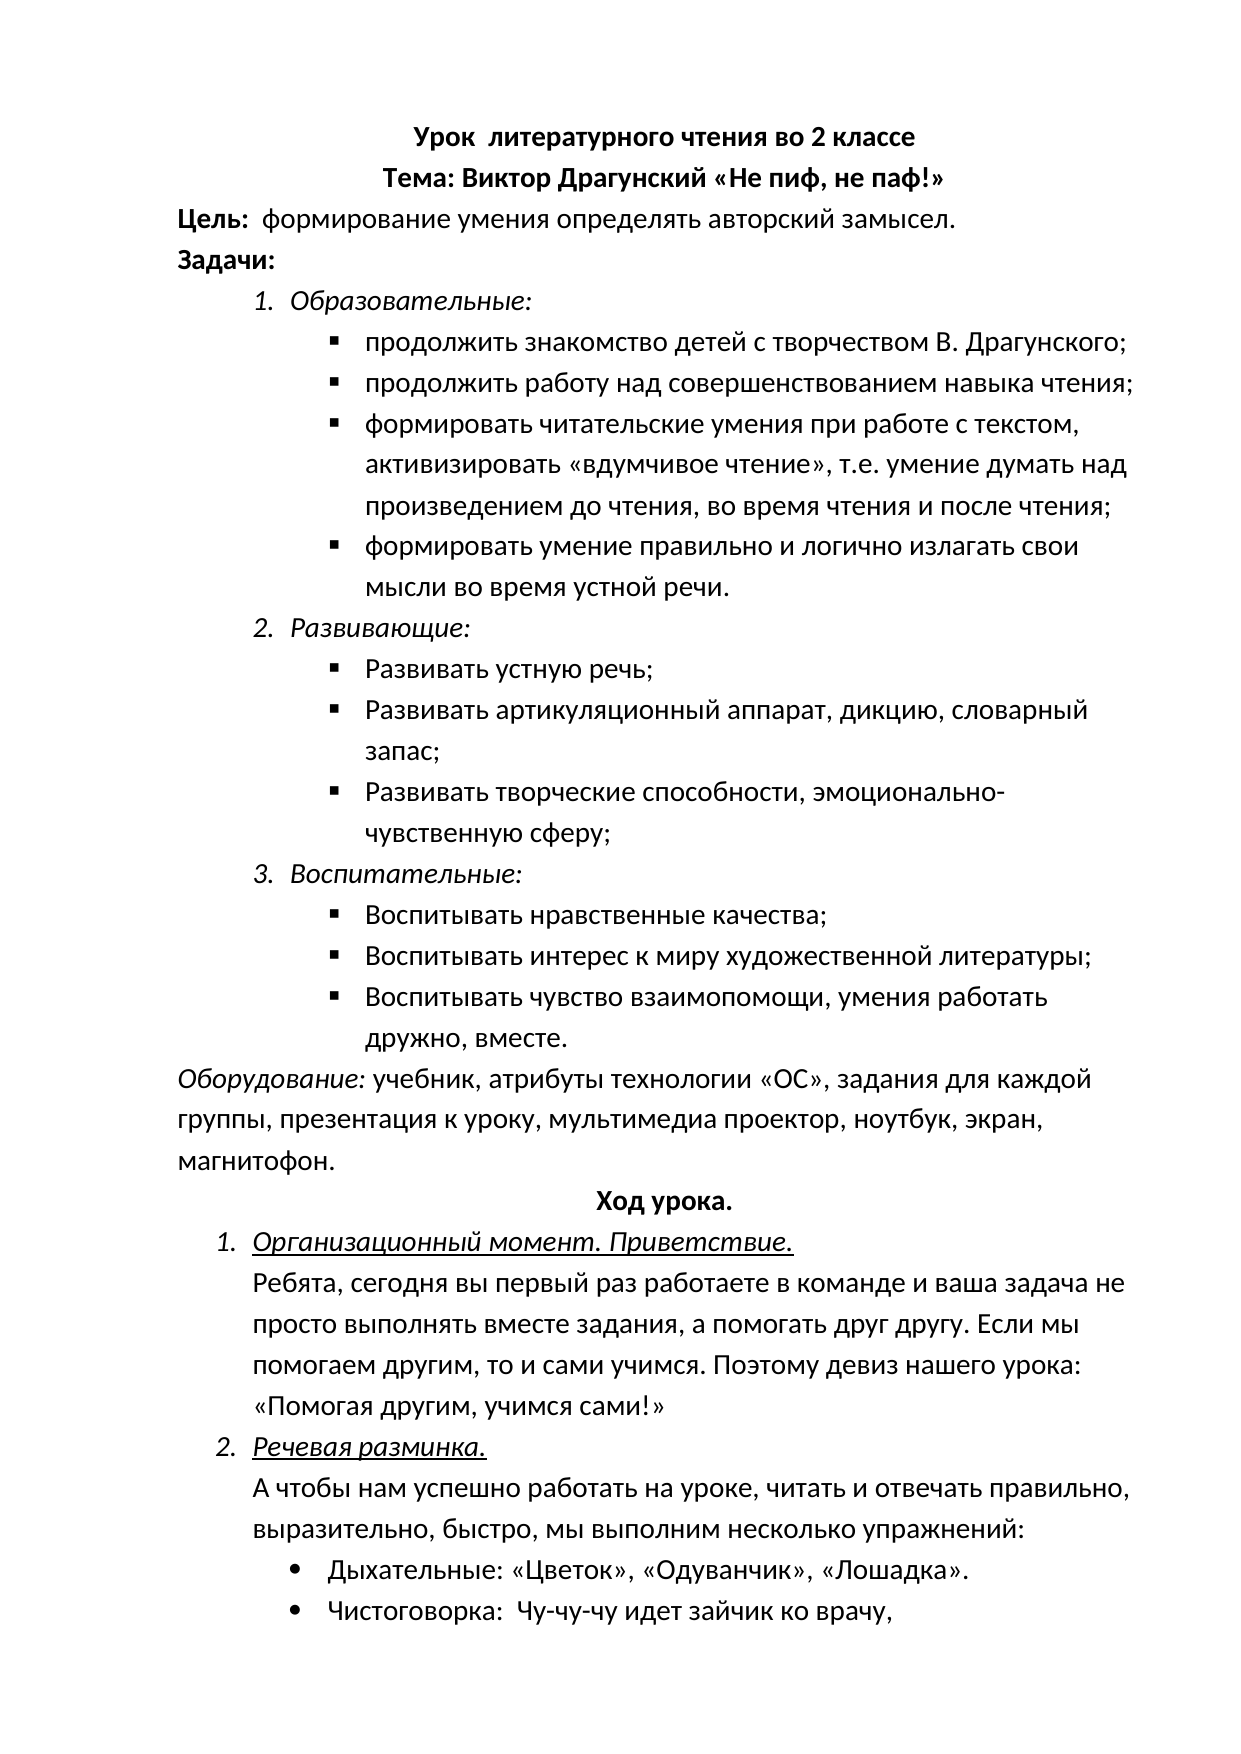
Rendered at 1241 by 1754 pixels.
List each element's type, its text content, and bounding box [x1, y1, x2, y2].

text Цель: формирование умения определять авторский замысел. [177, 200, 1152, 236]
list Ребята, сегодня вы первый раз работаете в команде и ваша задача не просто выполнять вместе задания, а помогать друг другу. Если мы помогаем другим, то и сами учимся. Поэтому девиз нашего урока: «Помогая другим, учимся сами!» [252, 1264, 1152, 1423]
list формировать читательские умения при работе с текстом, активизировать «вдумчивое чтение», т.е. умение думать над произведением до чтения, во время чтения и после чтения; [327, 405, 1152, 522]
list формировать умение правильно и логично излагать свои мысли во время устной речи. [327, 527, 1152, 604]
list Образовательные: [252, 282, 1152, 317]
text Задачи: [177, 241, 1152, 277]
text Урок литературного чтения во 2 классе [177, 118, 1152, 154]
list продолжить знакомство детей с творчеством В. Драгунского; [327, 323, 1152, 358]
text Ход урока. [177, 1182, 1152, 1218]
list Воспитывать интерес к миру художественной литературы; [327, 937, 1152, 972]
list Развивающие: [252, 609, 1152, 645]
list продолжить работу над совершенствованием навыка чтения; [327, 364, 1152, 399]
list Воспитательные: [252, 855, 1152, 891]
list Развивать устную речь; [327, 650, 1152, 686]
list Воспитывать чувство взаимопомощи, умения работать дружно, вместе. [327, 978, 1152, 1054]
list Развивать артикуляционный аппарат, дикцию, словарный запас; [327, 691, 1152, 768]
text Тема: Виктор Драгунский «Не пиф, не паф!» [177, 159, 1152, 195]
list Чистоговорка: Чу-чу-чу идет зайчик ко врачу, [290, 1592, 1152, 1627]
list А чтобы нам успешно работать на уроке, читать и отвечать правильно, выразительно, быстро, мы выполним несколько упражнений: [252, 1469, 1152, 1546]
text Оборудование: учебник, атрибуты технологии «ОС», задания для каждой группы, презентация к уроку, мультимедиа проектор, ноутбук, экран, магнитофон. [177, 1060, 1152, 1177]
list Дыхательные: «Цветок», «Одуванчик», «Лошадка». [290, 1551, 1152, 1587]
list Организационный момент. Приветствие. [215, 1223, 1152, 1259]
list Воспитывать нравственные качества; [327, 896, 1152, 932]
list Развивать творческие способности, эмоционально-чувственную сферу; [327, 773, 1152, 850]
list Речевая разминка. [215, 1428, 1152, 1464]
